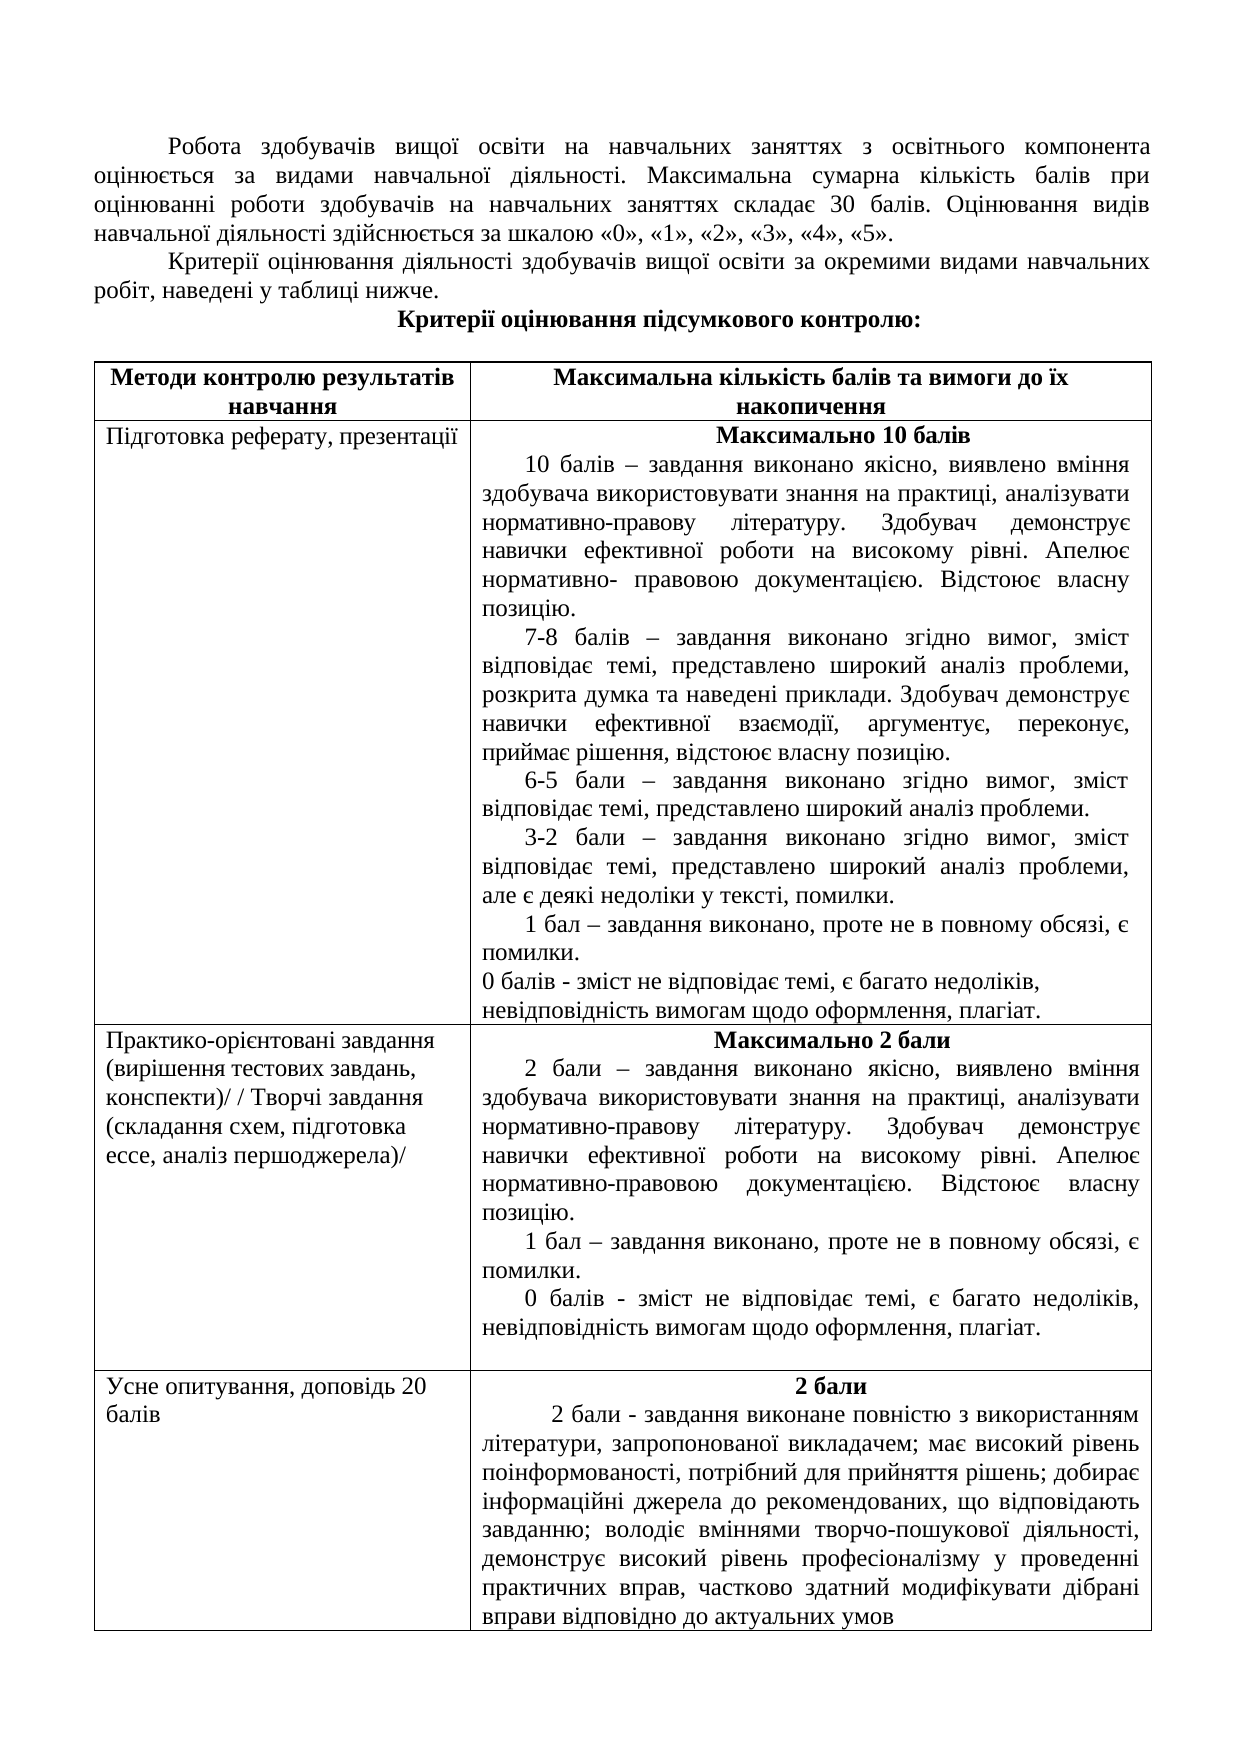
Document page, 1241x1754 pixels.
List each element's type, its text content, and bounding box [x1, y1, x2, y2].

table_header Максимальна кількість балів та вимоги до їх накопичення [471, 363, 1151, 420]
table_cell Практико-орієнтовані завдання (вирішення тестових завдань, конспекти)/ / Творчі завдання (складання схем, підготовка ессе, аналіз першоджерела)/ [95, 1025, 470, 1370]
table_cell Максимально 10 балів 10 балів – завдання виконано якісно, виявлено вміння здобувача використовувати знання на практиці, аналізувати нормативно-правову літературу. Здобувач демонструє навички ефективної роботи на високому рівні. Апелює нормативно- правовою документацією. Відстоює власну позицію. 7-8 балів – завдання виконано згідно вимог, зміст відповідає темі, представлено широкий аналіз проблеми, розкрита думка та наведені приклади. Здобувач демонструє навички ефективної взаємодії, аргументує, переконує, приймає рішення, відстоює власну позицію. 6-5 бали – завдання виконано згідно вимог, зміст відповідає темі, представлено широкий аналіз проблеми. 3-2 бали – завдання виконано згідно вимог, зміст відповідає темі, представлено широкий аналіз проблеми, але є деякі недоліки у тексті, помилки. 1 бал – завдання виконано, проте не в повному обсязі, є помилки. 0 балів - зміст не відповідає темі, є багато недоліків, невідповідність вимогам щодо оформлення, плагіат. [471, 421, 1151, 1024]
text Критерії оцінювання діяльності здобувачів вищої освіти за окремими видами навчальних робіт, наведені у таблиці нижче. [94, 246, 1151, 304]
table_cell Підготовка реферату, презентації [95, 421, 470, 1024]
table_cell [95, 1371, 470, 1629]
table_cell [471, 1371, 1151, 1629]
table_header Методи контролю результатів навчання [95, 363, 470, 420]
text Критерії оцінювання підсумкового контролю: [94, 304, 1151, 333]
table_cell Максимально 2 бали 2 бали – завдання виконано якісно, виявлено вміння здобувача використовувати знання на практиці, аналізувати нормативно-правову літературу. Здобувач демонструє навички ефективної роботи на високому рівні. Апелює нормативно-правовою документацією. Відстоює власну позицію. 1 бал – завдання виконано, проте не в повному обсязі, є помилки. 0 балів - зміст не відповідає темі, є багато недоліків, невідповідність вимогам щодо оформлення, плагіат. [471, 1025, 1151, 1370]
text Робота здобувачів вищої освіти на навчальних заняттях з освітнього компонента оцінюється за видами навчальної діяльності. Максимальна сумарна кількість балів при оцінюванні роботи здобувачів на навчальних заняттях складає 30 балів. Оцінювання видів навчальної діяльності здійснюється за шкалою «0», «1», «2», «3», «4», «5». [94, 131, 1151, 246]
